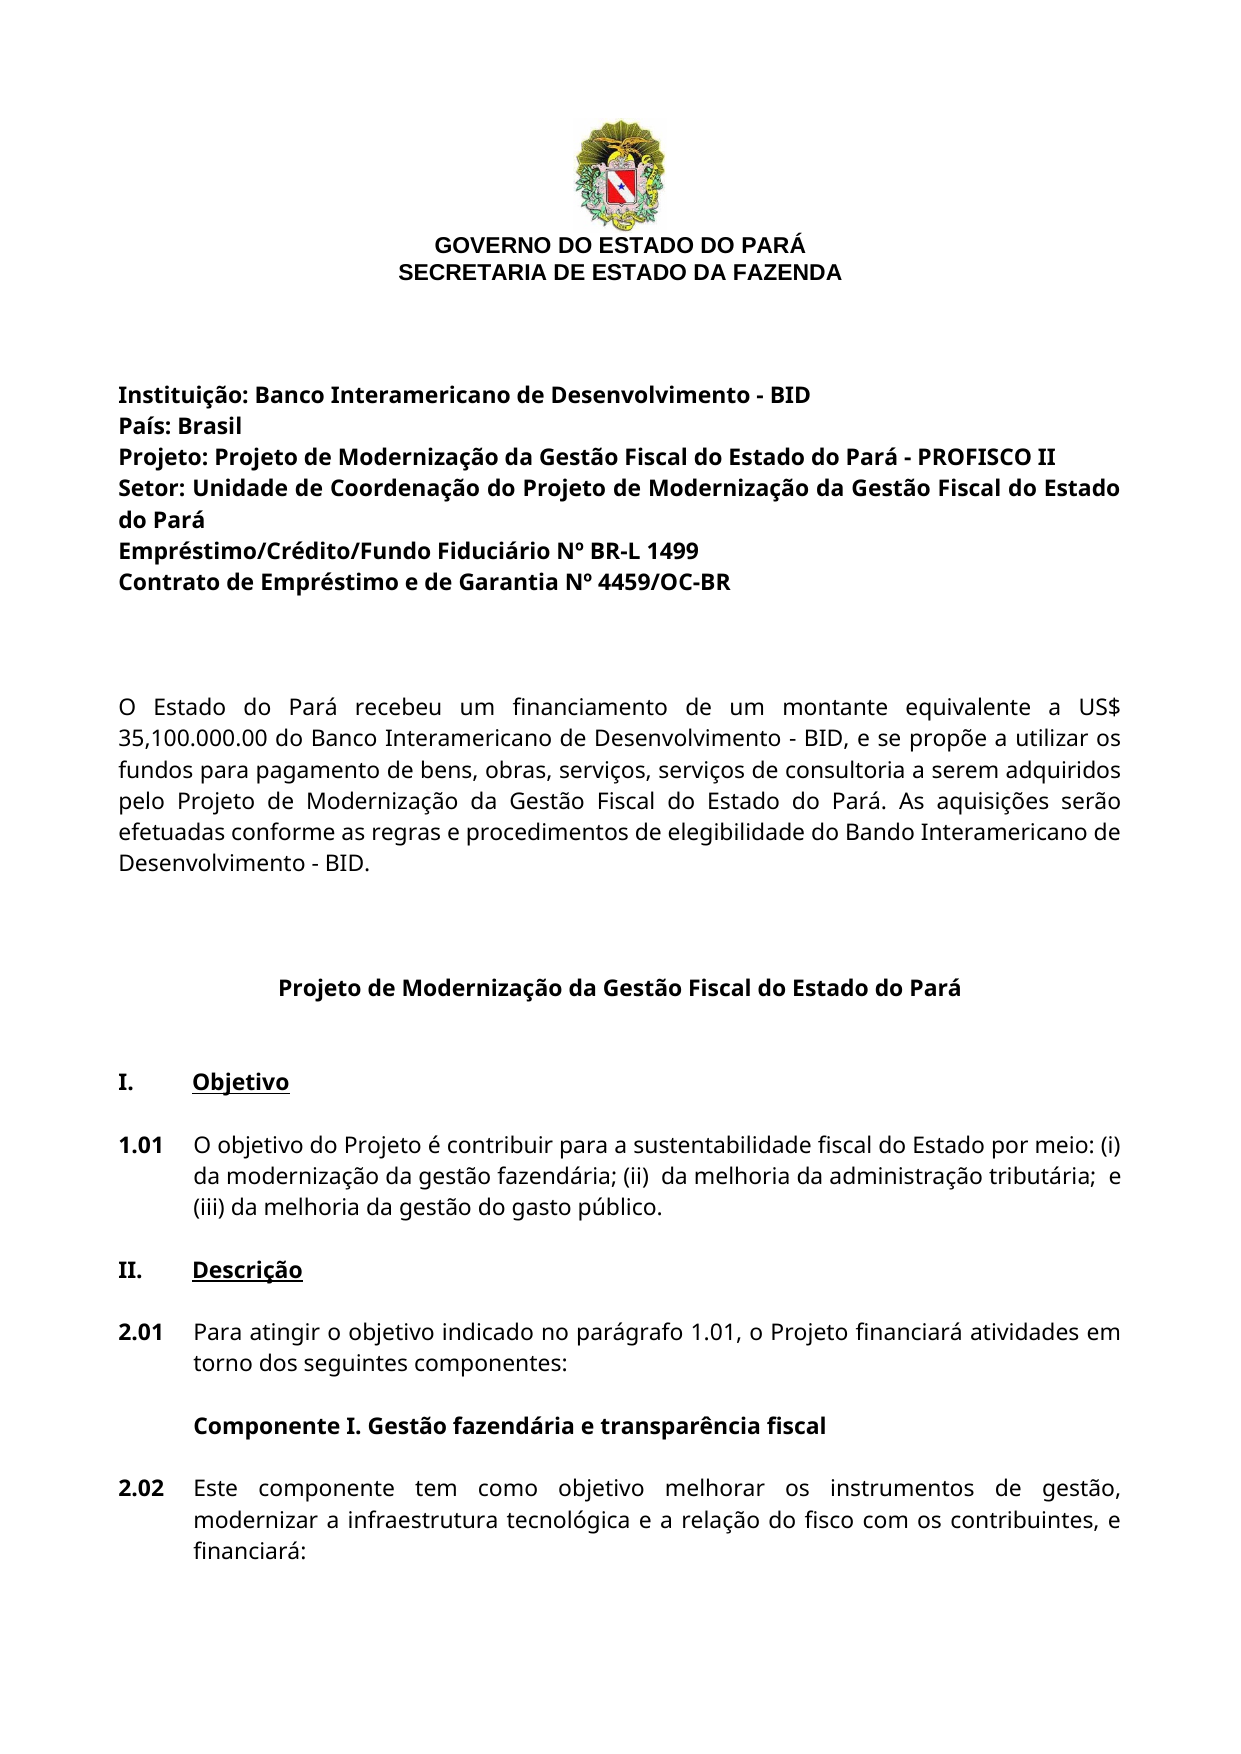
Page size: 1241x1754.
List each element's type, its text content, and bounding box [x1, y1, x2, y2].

text País: Brasil [118, 410, 1122, 441]
list O objetivo do Projeto é contribuir para a sustentabilidade fiscal do Estado por meio: (i) da modernização da gestão fazendária; (ii) da melhoria da administração tributária; e (iii) da melhoria da gestão do gasto público. [118, 1129, 1122, 1222]
text Contrato de Empréstimo e de Garantia Nº 4459/OC-BR [118, 566, 1122, 597]
text 2.02 Este componente tem como objetivo melhorar os instrumentos de gestão, modernizar a infraestrutura tecnológica e a relação do fisco com os contribuintes, e financiará: [118, 1472, 1122, 1566]
text O Estado do Pará recebeu um financiamento de um montante equivalente a US$ 35,100.000.00 do Banco Interamericano de Desenvolvimento - BID, e se propõe a utilizar os fundos para pagamento de bens, obras, serviços, serviços de consultoria a serem adquiridos pelo Projeto de Modernização da Gestão Fiscal do Estado do Pará. As aquisições serão efetuadas conforme as regras e procedimentos de elegibilidade do Bando Interamericano de Desenvolvimento - BID. [118, 691, 1122, 879]
picture [573, 118, 667, 233]
text SECRETARIA DE ESTADO DA FAZENDA [118, 258, 1122, 285]
text Projeto: Projeto de Modernização da Gestão Fiscal do Estado do Pará - PROFISCO II [118, 441, 1122, 472]
text Setor: Unidade de Coordenação do Projeto de Modernização da Gestão Fiscal do Estado do Pará [118, 472, 1122, 535]
text Instituição: Banco Interamericano de Desenvolvimento - BID [118, 379, 1122, 410]
text GOVERNO DO ESTADO DO PARÁ [118, 232, 1122, 258]
text II. Descrição [118, 1254, 1122, 1285]
text Componente I. Gestão fazendária e transparência fiscal [118, 1410, 1122, 1441]
text Empréstimo/Crédito/Fundo Fiduciário Nº BR-L 1499 [118, 535, 1122, 566]
text Projeto de Modernização da Gestão Fiscal do Estado do Pará [118, 972, 1122, 1004]
text 2.01 Para atingir o objetivo indicado no parágrafo 1.01, o Projeto financiará atividades em torno dos seguintes componentes: [118, 1316, 1122, 1379]
text I. Objetivo [118, 1066, 1122, 1097]
